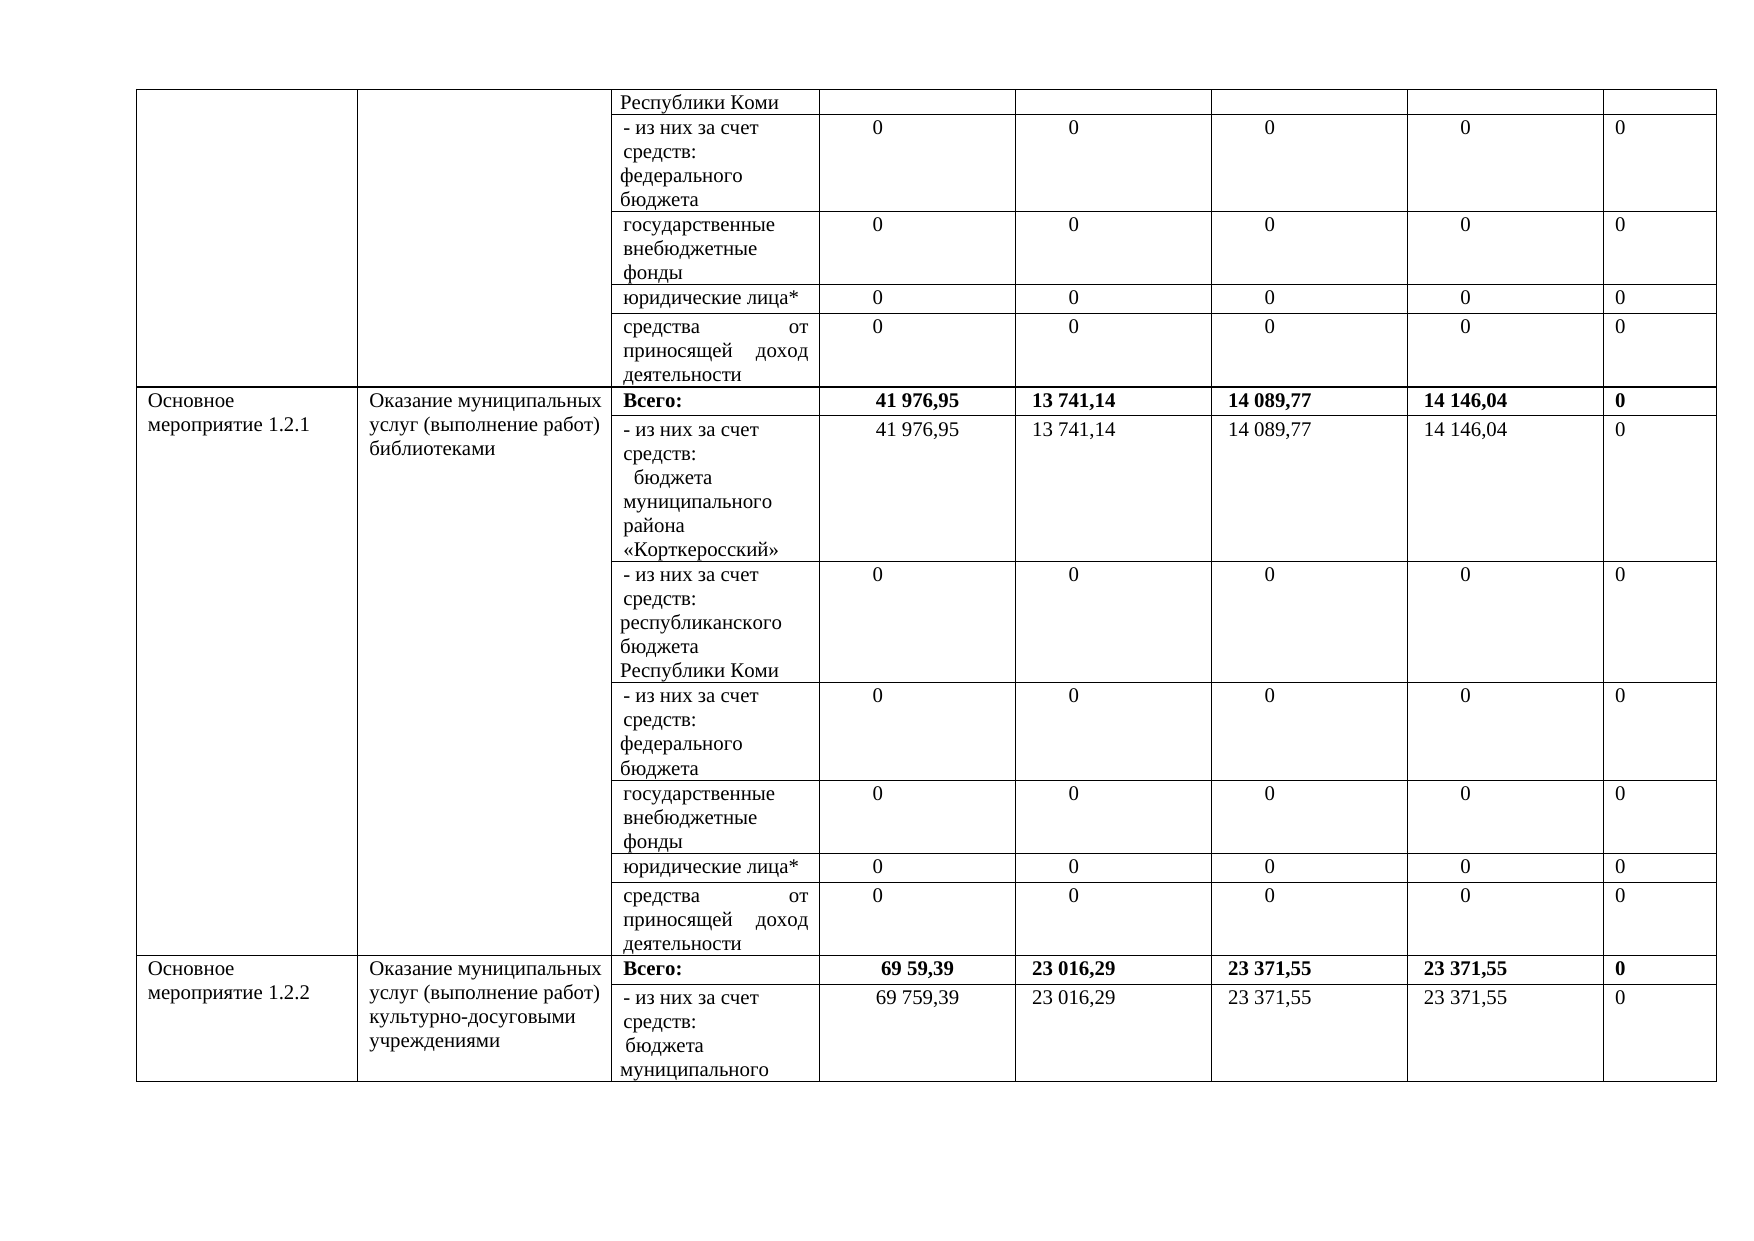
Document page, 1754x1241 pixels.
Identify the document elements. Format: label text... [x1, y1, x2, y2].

table_cell 0 [1408, 314, 1603, 386]
table_cell - из них за счет средств: федерального бюджета [612, 115, 819, 211]
table_cell 0 [1604, 285, 1716, 313]
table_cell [612, 985, 819, 1081]
table_cell 0 [1212, 90, 1407, 114]
table_cell 0 [1212, 854, 1407, 882]
table_cell Всего: [612, 956, 819, 984]
table_cell 0 [820, 562, 1015, 682]
table_cell государственные внебюджетные фонды [612, 781, 819, 853]
table_cell 0 [820, 285, 1015, 313]
table_cell 0 [1016, 115, 1211, 211]
table_cell 0 [1212, 212, 1407, 284]
table_cell 0 [1604, 90, 1716, 114]
table_cell - из них за счет средств: бюджета муниципального района «Корткеросский» [612, 416, 819, 561]
table_cell 0 [1604, 416, 1716, 561]
table_cell - из них за счет средств: федерального бюджета [612, 683, 819, 779]
table_cell 0 [1016, 285, 1211, 313]
table_cell 13 741,14 [1016, 416, 1211, 561]
table_cell 0 [820, 683, 1015, 779]
table_cell 14 089,77 [1212, 388, 1407, 415]
table_cell 23 371,55 [1212, 985, 1407, 1081]
table_cell 0 [1408, 854, 1603, 882]
table_cell 0 [1408, 883, 1603, 955]
table_cell 0 [1604, 212, 1716, 284]
table_cell - из них за счет средств: республиканского бюджета Республики Коми [612, 562, 819, 682]
table_cell Основное мероприятие 1.2.1 [137, 388, 357, 955]
table_cell 0 [1408, 781, 1603, 853]
table_cell 0 [820, 883, 1015, 955]
table_cell 0 [1604, 956, 1716, 984]
table_cell 0 [1016, 854, 1211, 882]
table_cell 0 [1604, 854, 1716, 882]
table_cell 14 146,04 [1408, 416, 1603, 561]
table_cell 0 [1408, 683, 1603, 779]
table_cell 23 371,55 [1212, 956, 1407, 984]
table_cell 0 [820, 115, 1015, 211]
table_cell 0 [1604, 115, 1716, 211]
table_cell 0 [1408, 562, 1603, 682]
table_cell Оказание муниципальных услуг (выполнение работ) библиотеками [358, 388, 611, 955]
table_cell 0 [1016, 90, 1211, 114]
table_cell 0 [1016, 212, 1211, 284]
table_cell 0 [1408, 90, 1603, 114]
table_cell 0 [1016, 883, 1211, 955]
table_cell Оказание муниципальных услуг (выполнение работ) культурно-досуговыми учреждениями [358, 956, 611, 1081]
table_cell 23 016,29 [1016, 956, 1211, 984]
table_cell 0 [1212, 683, 1407, 779]
table_cell 0 [1016, 314, 1211, 386]
table_cell 0 [1604, 781, 1716, 853]
table_cell государственные внебюджетные фонды [612, 212, 819, 284]
table_cell юридические лица* [612, 854, 819, 882]
table_cell 0 [1016, 781, 1211, 853]
table_cell 0 [1604, 883, 1716, 955]
table_cell 0 [820, 212, 1015, 284]
table_cell 0 [1212, 314, 1407, 386]
table_cell 0 [1212, 781, 1407, 853]
table_cell 69 759,39 [820, 985, 1015, 1081]
table_cell 0 [1604, 314, 1716, 386]
table_cell 0 [820, 854, 1015, 882]
table_cell 0 [1604, 985, 1716, 1081]
table_cell 0 [1408, 285, 1603, 313]
table_cell 0 [820, 781, 1015, 853]
table_cell 41 976,95 [820, 416, 1015, 561]
table_cell 41 976,95 [820, 388, 1015, 415]
table_cell юридические лица* [612, 285, 819, 313]
table_cell 0 [1408, 212, 1603, 284]
table_cell Основное мероприятие 1.2.2 [137, 956, 357, 1081]
table_cell средства от приносящей доход деятельности [612, 883, 819, 955]
table_cell 0 [820, 314, 1015, 386]
table_cell Всего: [612, 388, 819, 415]
table_cell 0 [1212, 562, 1407, 682]
table_cell 0 [1604, 388, 1716, 415]
table_cell средства от приносящей доход деятельности [612, 314, 819, 386]
table_cell 0 [1408, 115, 1603, 211]
table_cell 0 [1604, 683, 1716, 779]
table_cell 0 [1016, 683, 1211, 779]
table_cell 0 [1016, 562, 1211, 682]
table_cell 69 59,39 [820, 956, 1015, 984]
table_cell 0 [820, 90, 1015, 114]
table_cell 13 741,14 [1016, 388, 1211, 415]
table_cell 23 016,29 [1016, 985, 1211, 1081]
table_cell 23 371,55 [1408, 956, 1603, 984]
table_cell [612, 90, 819, 114]
table_cell 0 [1212, 285, 1407, 313]
table_cell 0 [1212, 115, 1407, 211]
table_cell 0 [1212, 883, 1407, 955]
table_cell 0 [1604, 562, 1716, 682]
table_cell 14 146,04 [1408, 388, 1603, 415]
table_cell 23 371,55 [1408, 985, 1603, 1081]
table_cell 14 089,77 [1212, 416, 1407, 561]
